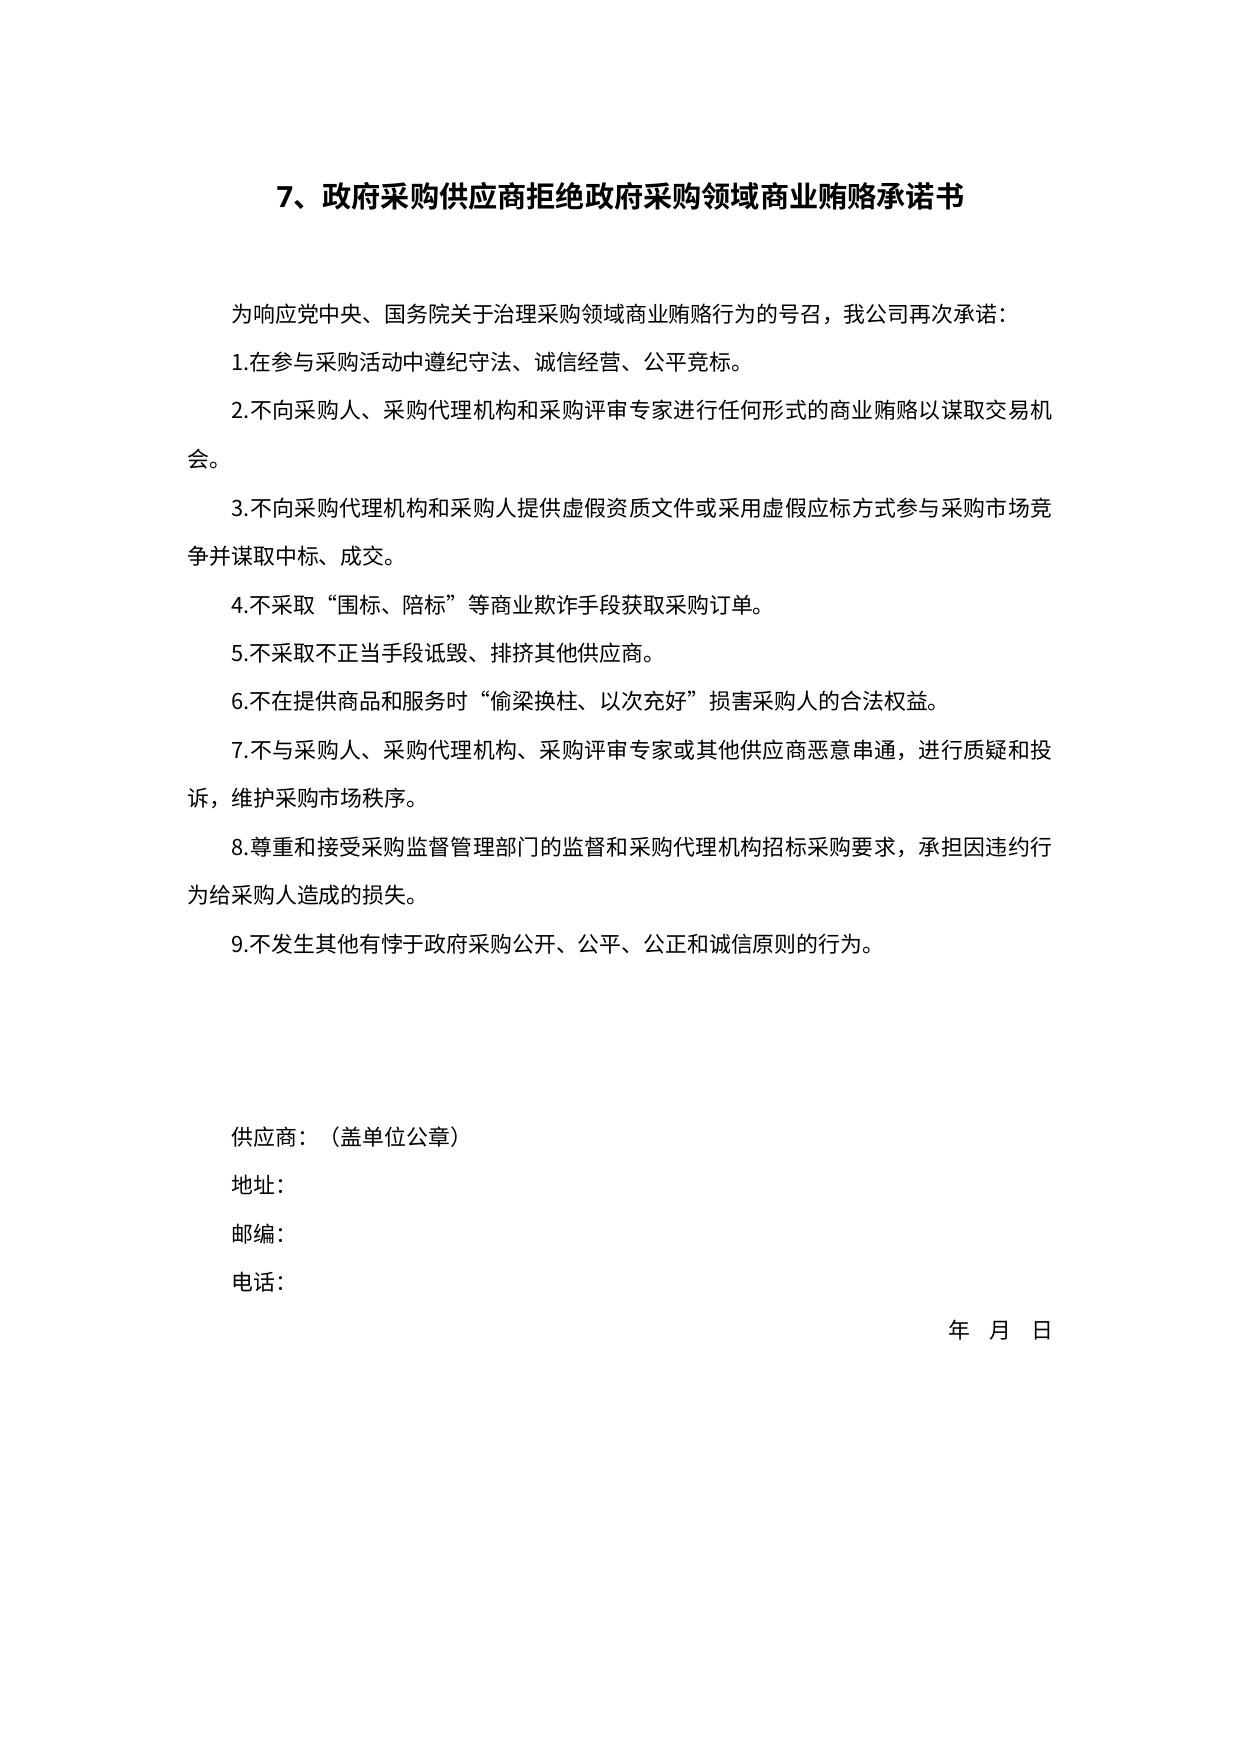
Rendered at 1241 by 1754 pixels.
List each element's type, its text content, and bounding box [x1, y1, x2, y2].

text 为响应党中央、国务院关于治理采购领域商业贿赂行为的号召，我公司再次承诺： [187, 296, 1053, 329]
text 邮编： [187, 1216, 1053, 1249]
text 1.在参与采购活动中遵纪守法、诚信经营、公平竞标。 [187, 345, 1053, 377]
text 8.尊重和接受采购监督管理部门的监督和采购代理机构招标采购要求，承担因违约行为给采购人造成的损失。 [187, 829, 1053, 911]
text 2.不向采购人、采购代理机构和采购评审专家进行任何形式的商业贿赂以谋取交易机会。 [187, 393, 1053, 474]
text 7、政府采购供应商拒绝政府采购领域商业贿赂承诺书 [187, 162, 1053, 227]
text 6.不在提供商品和服务时“偷梁换柱、以次充好”损害采购人的合法权益。 [187, 684, 1053, 716]
text 4.不采取“围标、陪标”等商业欺诈手段获取采购订单。 [187, 587, 1053, 620]
text 年 月 日 [187, 1313, 1053, 1346]
text 5.不采取不正当手段诋毁、排挤其他供应商。 [187, 636, 1053, 668]
text 3.不向采购代理机构和采购人提供虚假资质文件或采用虚假应标方式参与采购市场竞争并谋取中标、成交。 [187, 490, 1053, 571]
text 地址： [187, 1168, 1053, 1201]
text 供应商：（盖单位公章） [187, 1120, 1053, 1152]
text 电话： [187, 1265, 1053, 1297]
text 7.不与采购人、采购代理机构、采购评审专家或其他供应商恶意串通，进行质疑和投诉，维护采购市场秩序。 [187, 732, 1053, 813]
text 9.不发生其他有悖于政府采购公开、公平、公正和诚信原则的行为。 [187, 926, 1053, 959]
